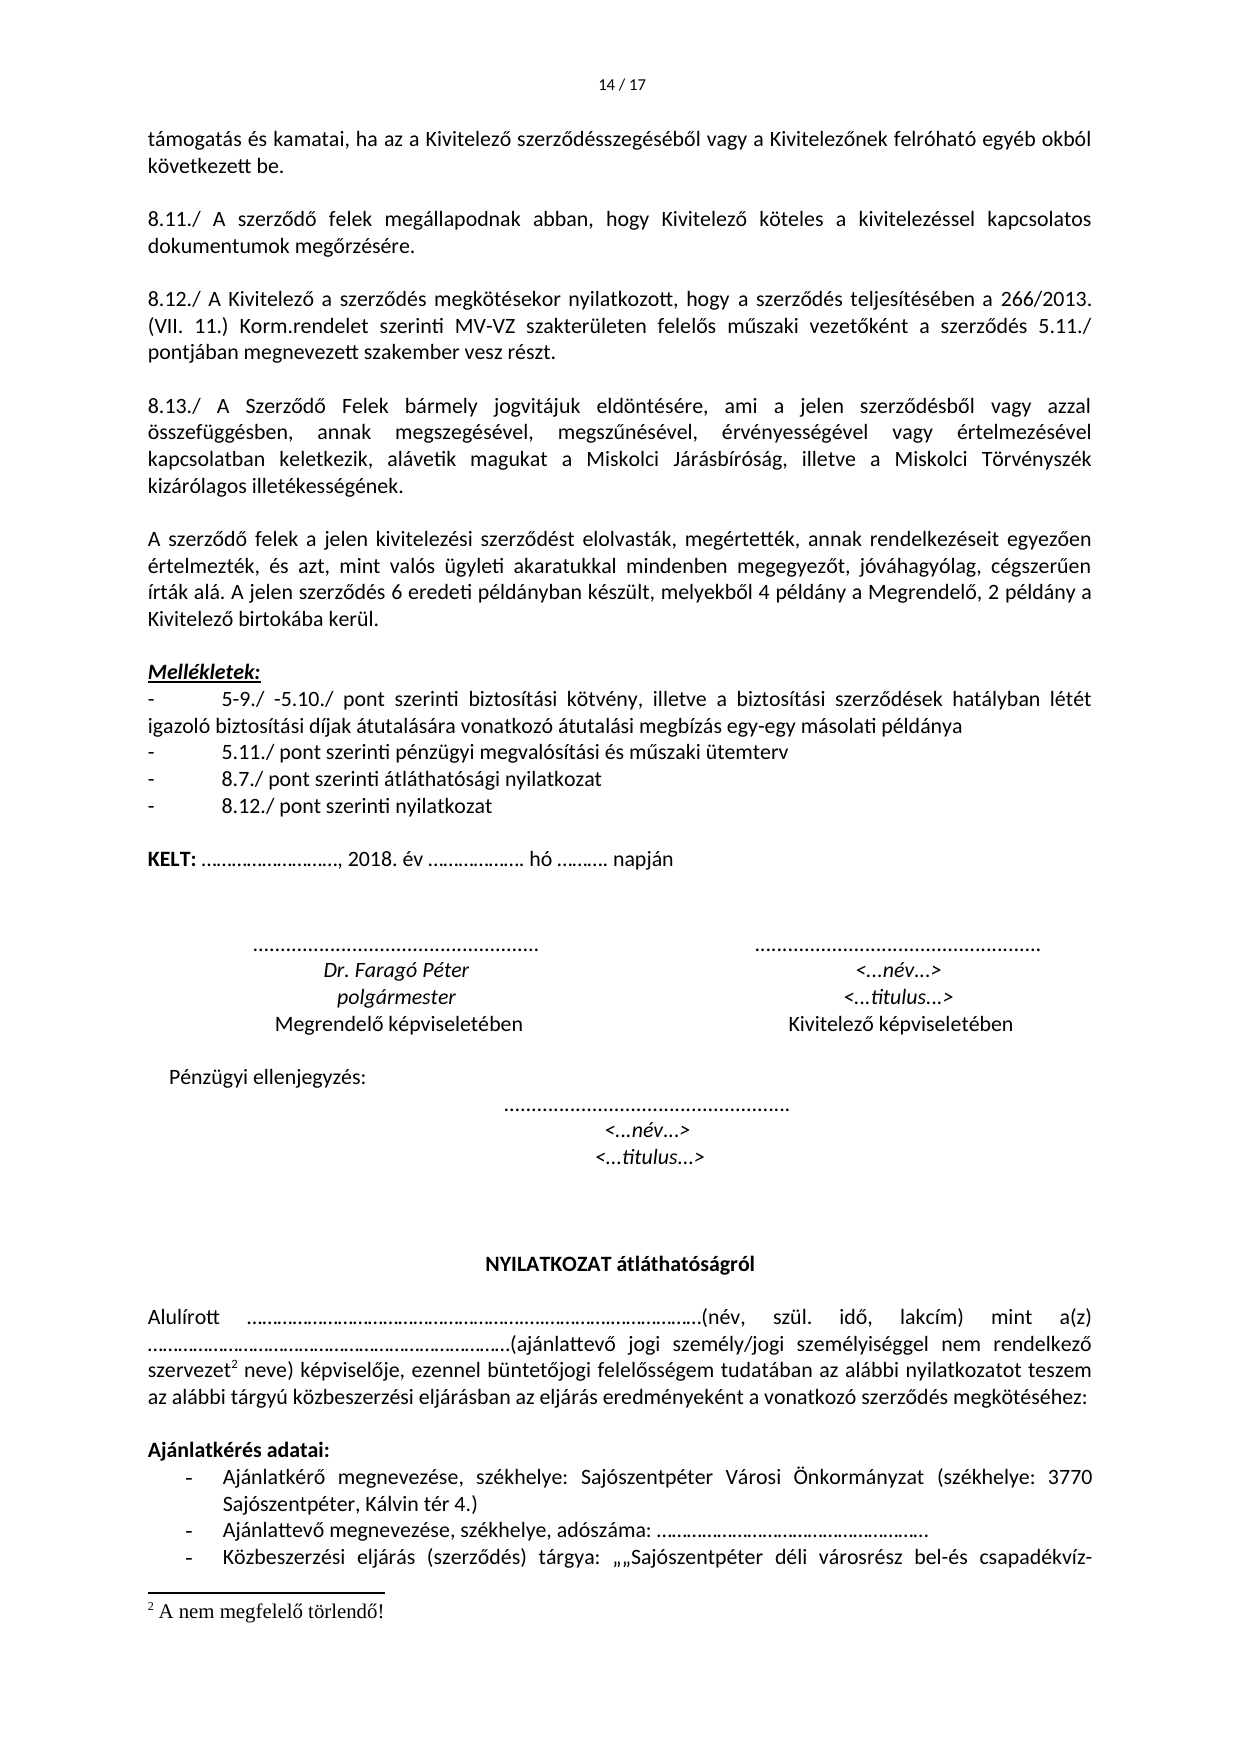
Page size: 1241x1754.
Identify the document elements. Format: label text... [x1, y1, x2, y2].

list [185, 1543, 1093, 1570]
list 5.11./ pont szerinti pénzügyi megvalósítási és műszaki ütemterv [148, 738, 1093, 765]
list 5-9./ -5.10./ pont szerinti biztosítási kötvény, illetve a biztosítási szerződések hatályban létét igazoló biztosítási díjak átutalására vonatkozó átutalási megbízás egy-egy másolati példánya [148, 685, 1093, 738]
list 8.7./ pont szerinti átláthatósági nyilatkozat [148, 765, 1093, 792]
table_header .................................................... <...név...> <...titulus...> Kivitelező képviseletében [650, 930, 1152, 1036]
text Pénzügyi ellenjegyzés: [148, 1063, 1093, 1090]
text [148, 125, 1093, 178]
text 8.13./ A Szerződő Felek bármely jogvitájuk eldöntésére, ami a jelen szerződésből vagy azzal összefüggésben, annak megszegésével, megszűnésével, érvényességével vagy értelmezésével kapcsolatban keletkezik, alávetik magukat a Miskolci Járásbíróság, illetve a Miskolci Törvényszék kizárólagos illetékességének. [148, 392, 1093, 498]
text A szerződő felek a jelen kivitelezési szerződést elolvasták, megértették, annak rendelkezéseit egyezően értelmezték, és azt, mint valós ügyleti akaratukkal mindenben megegyezőt, jóváhagyólag, cégszerűen írták alá. A jelen szerződés 6 eredeti példányban készült, melyekből 4 példány a Megrendelő, 2 példány a Kivitelező birtokába kerül. [148, 525, 1093, 632]
list 8.12./ pont szerinti nyilatkozat [148, 792, 1093, 818]
table_header .................................................... Dr. Faragó Péter polgármester Megrendelő képviseletében [148, 930, 650, 1036]
text Mellékletek: [148, 658, 1093, 685]
list Ajánlattevő megnevezése, székhelye, adószáma: ……………………………………………… [185, 1516, 1093, 1543]
text 8.12./ A Kivitelező a szerződés megkötésekor nyilatkozott, hogy a szerződés teljesítésében a 266/2013. (VII. 11.) Korm.rendelet szerinti MV-VZ szakterületen felelős műszaki vezetőként a szerződés 5.11./ pontjában megnevezett szakember vesz részt. [148, 285, 1093, 365]
text NYILATKOZAT átláthatóságról [148, 1250, 1093, 1276]
text Alulírott ……………………………………………….….………….………………(név, szül. idő, lakcím) mint a(z)………………………………………………………………(ajánlattevő jogi személy/jogi személyiséggel nem rendelkező szervezet neve) képviselője, ezennel büntetőjogi felelősségem tudatában az alábbi nyilatkozatot teszem az alábbi tárgyú közbeszerzési eljárásban az eljárás eredményeként a vonatkozó szerződés megkötéséhez: [148, 1303, 1093, 1410]
table_header .................................................... <...név...> <...titulus...> [148, 1090, 1152, 1170]
list Ajánlatkérő megnevezése, székhelye: Sajószentpéter Városi Önkormányzat (székhelye: 3770 Sajószentpéter, Kálvin tér 4.) [185, 1463, 1093, 1516]
text KELT: ………………………, 2018. év ………………. hó ………. napján [148, 845, 1093, 872]
text Ajánlatkérés adatai: [148, 1436, 1093, 1463]
text 8.11./ A szerződő felek megállapodnak abban, hogy Kivitelező köteles a kivitelezéssel kapcsolatos dokumentumok megőrzésére. [148, 205, 1093, 258]
